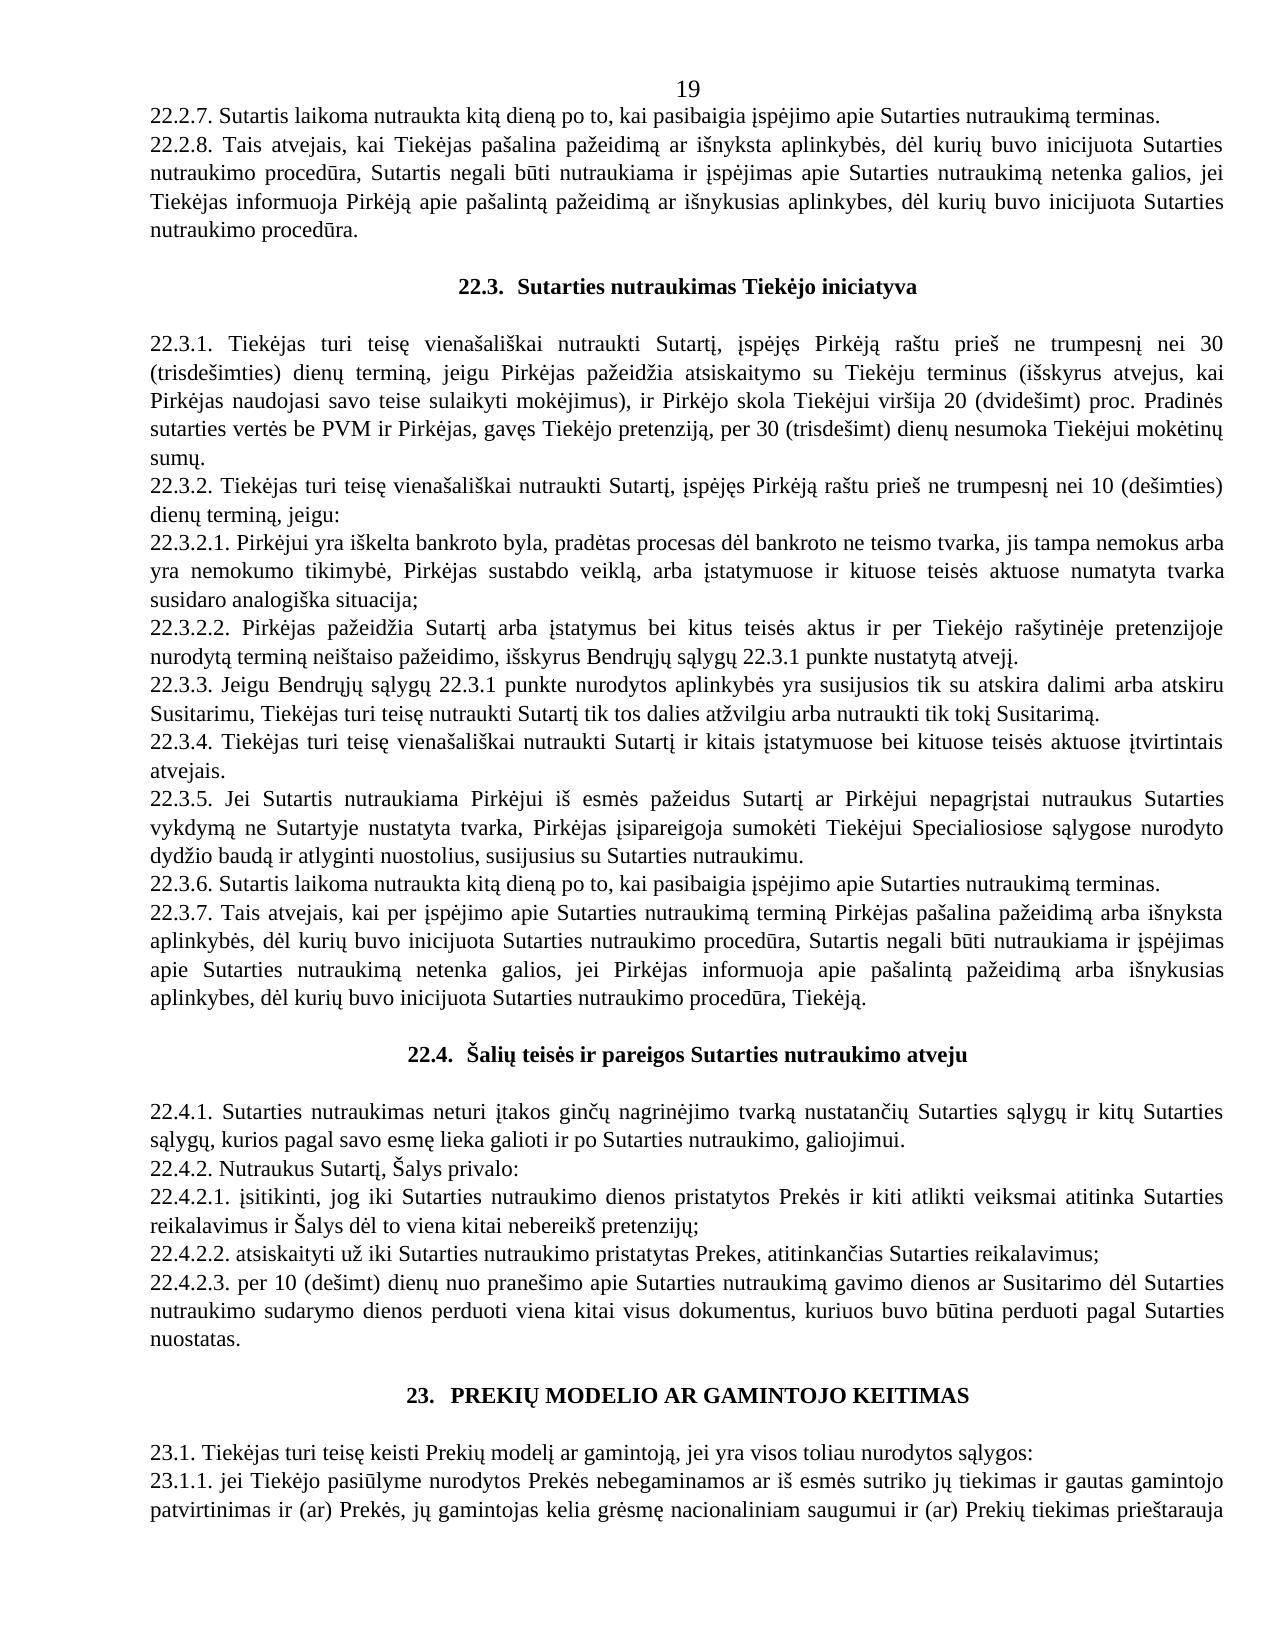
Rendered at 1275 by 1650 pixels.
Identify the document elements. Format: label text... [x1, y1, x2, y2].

text 22.3.2.2. Pirkėjas pažeidžia Sutartį arba įstatymus bei kitus teisės aktus ir per Tiekėjo rašytinėje pretenzijoje nurodytą terminą neištaiso pažeidimo, išskyrus Bendrųjų sąlygų 22.3.1 punkte nustatytą atvejį. [150, 614, 1226, 669]
text 22.3.1. Tiekėjas turi teisę vienašališkai nutraukti Sutartį, įspėjęs Pirkėją raštu prieš ne trumpesnį nei 30 (trisdešimties) dienų terminą, jeigu Pirkėjas pažeidžia atsiskaitymo su Tiekėju terminus (išskyrus atvejus, kai Pirkėjas naudojasi savo teise sulaikyti mokėjimus), ir Pirkėjo skola Tiekėjui viršija 20 (dvidešimt) proc. Pradinės sutarties vertės be PVM ir Pirkėjas, gavęs Tiekėjo pretenziją, per 30 (trisdešimt) dienų nesumoka Tiekėjui mokėtinų sumų. [150, 330, 1226, 470]
text 22.3. Sutarties nutraukimas Tiekėjo iniciatyva [150, 273, 1226, 299]
text 22.4.1. Sutarties nutraukimas neturi įtakos ginčų nagrinėjimo tvarką nustatančių Sutarties sąlygų ir kitų Sutarties sąlygų, kurios pagal savo esmę lieka galioti ir po Sutarties nutraukimo, galiojimui. [150, 1098, 1226, 1153]
text 23. PREKIŲ MODELIO AR GAMINTOJO KEITIMAS [150, 1382, 1226, 1409]
text 22.3.6. Sutartis laikoma nutraukta kitą dieną po to, kai pasibaigia įspėjimo apie Sutarties nutraukimą terminas. [150, 870, 1226, 897]
text 22.3.3. Jeigu Bendrųjų sąlygų 22.3.1 punkte nurodytos aplinkybės yra susijusios tik su atskira dalimi arba atskiru Susitarimu, Tiekėjas turi teisę nutraukti Sutartį tik tos dalies atžvilgiu arba nutraukti tik tokį Susitarimą. [150, 671, 1226, 726]
text 23.1. Tiekėjas turi teisę keisti Prekių modelį ar gamintoją, jei yra visos toliau nurodytos sąlygos: [150, 1439, 1226, 1466]
text 22.4.2.2. atsiskaityti už iki Sutarties nutraukimo pristatytas Prekes, atitinkančias Sutarties reikalavimus; [150, 1240, 1226, 1266]
text 22.3.4. Tiekėjas turi teisę vienašališkai nutraukti Sutartį ir kitais įstatymuose bei kituose teisės aktuose įtvirtintais atvejais. [150, 728, 1226, 783]
text 22.3.7. Tais atvejais, kai per įspėjimo apie Sutarties nutraukimą terminą Pirkėjas pašalina pažeidimą arba išnyksta aplinkybės, dėl kurių buvo inicijuota Sutarties nutraukimo procedūra, Sutartis negali būti nutraukiama ir įspėjimas apie Sutarties nutraukimą netenka galios, jei Pirkėjas informuoja apie pašalintą pažeidimą arba išnykusias aplinkybes, dėl kurių buvo inicijuota Sutarties nutraukimo procedūra, Tiekėją. [150, 899, 1226, 1011]
text 22.2.8. Tais atvejais, kai Tiekėjas pašalina pažeidimą ar išnyksta aplinkybės, dėl kurių buvo inicijuota Sutarties nutraukimo procedūra, Sutartis negali būti nutraukiama ir įspėjimas apie Sutarties nutraukimą netenka galios, jei Tiekėjas informuoja Pirkėją apie pašalintą pažeidimą ar išnykusias aplinkybes, dėl kurių buvo inicijuota Sutarties nutraukimo procedūra. [150, 131, 1226, 243]
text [150, 1468, 1226, 1522]
text 22.4.2.1. įsitikinti, jog iki Sutarties nutraukimo dienos pristatytos Prekės ir kiti atlikti veiksmai atitinka Sutarties reikalavimus ir Šalys dėl to viena kitai nebereikš pretenzijų; [150, 1183, 1226, 1238]
text 22.3.2. Tiekėjas turi teisę vienašališkai nutraukti Sutartį, įspėjęs Pirkėją raštu prieš ne trumpesnį nei 10 (dešimties) dienų terminą, jeigu: [150, 472, 1226, 527]
text 22.4.2.3. per 10 (dešimt) dienų nuo pranešimo apie Sutarties nutraukimą gavimo dienos ar Susitarimo dėl Sutarties nutraukimo sudarymo dienos perduoti viena kitai visus dokumentus, kuriuos buvo būtina perduoti pagal Sutarties nuostatas. [150, 1268, 1226, 1352]
text 22.2.7. Sutartis laikoma nutraukta kitą dieną po to, kai pasibaigia įspėjimo apie Sutarties nutraukimą terminas. [150, 103, 1226, 129]
text 22.3.5. Jei Sutartis nutraukiama Pirkėjui iš esmės pažeidus Sutartį ar Pirkėjui nepagrįstai nutraukus Sutarties vykdymą ne Sutartyje nustatyta tvarka, Pirkėjas įsipareigoja sumokėti Tiekėjui Specialiosiose sąlygose nurodyto dydžio baudą ir atlyginti nuostolius, susijusius su Sutarties nutraukimu. [150, 785, 1226, 868]
text 22.4. Šalių teisės ir pareigos Sutarties nutraukimo atveju [150, 1041, 1226, 1067]
text 22.3.2.1. Pirkėjui yra iškelta bankroto byla, pradėtas procesas dėl bankroto ne teismo tvarka, jis tampa nemokus arba yra nemokumo tikimybė, Pirkėjas sustabdo veiklą, arba įstatymuose ir kituose teisės aktuose numatyta tvarka susidaro analogiška situacija; [150, 529, 1226, 612]
text 22.4.2. Nutraukus Sutartį, Šalys privalo: [150, 1155, 1226, 1181]
